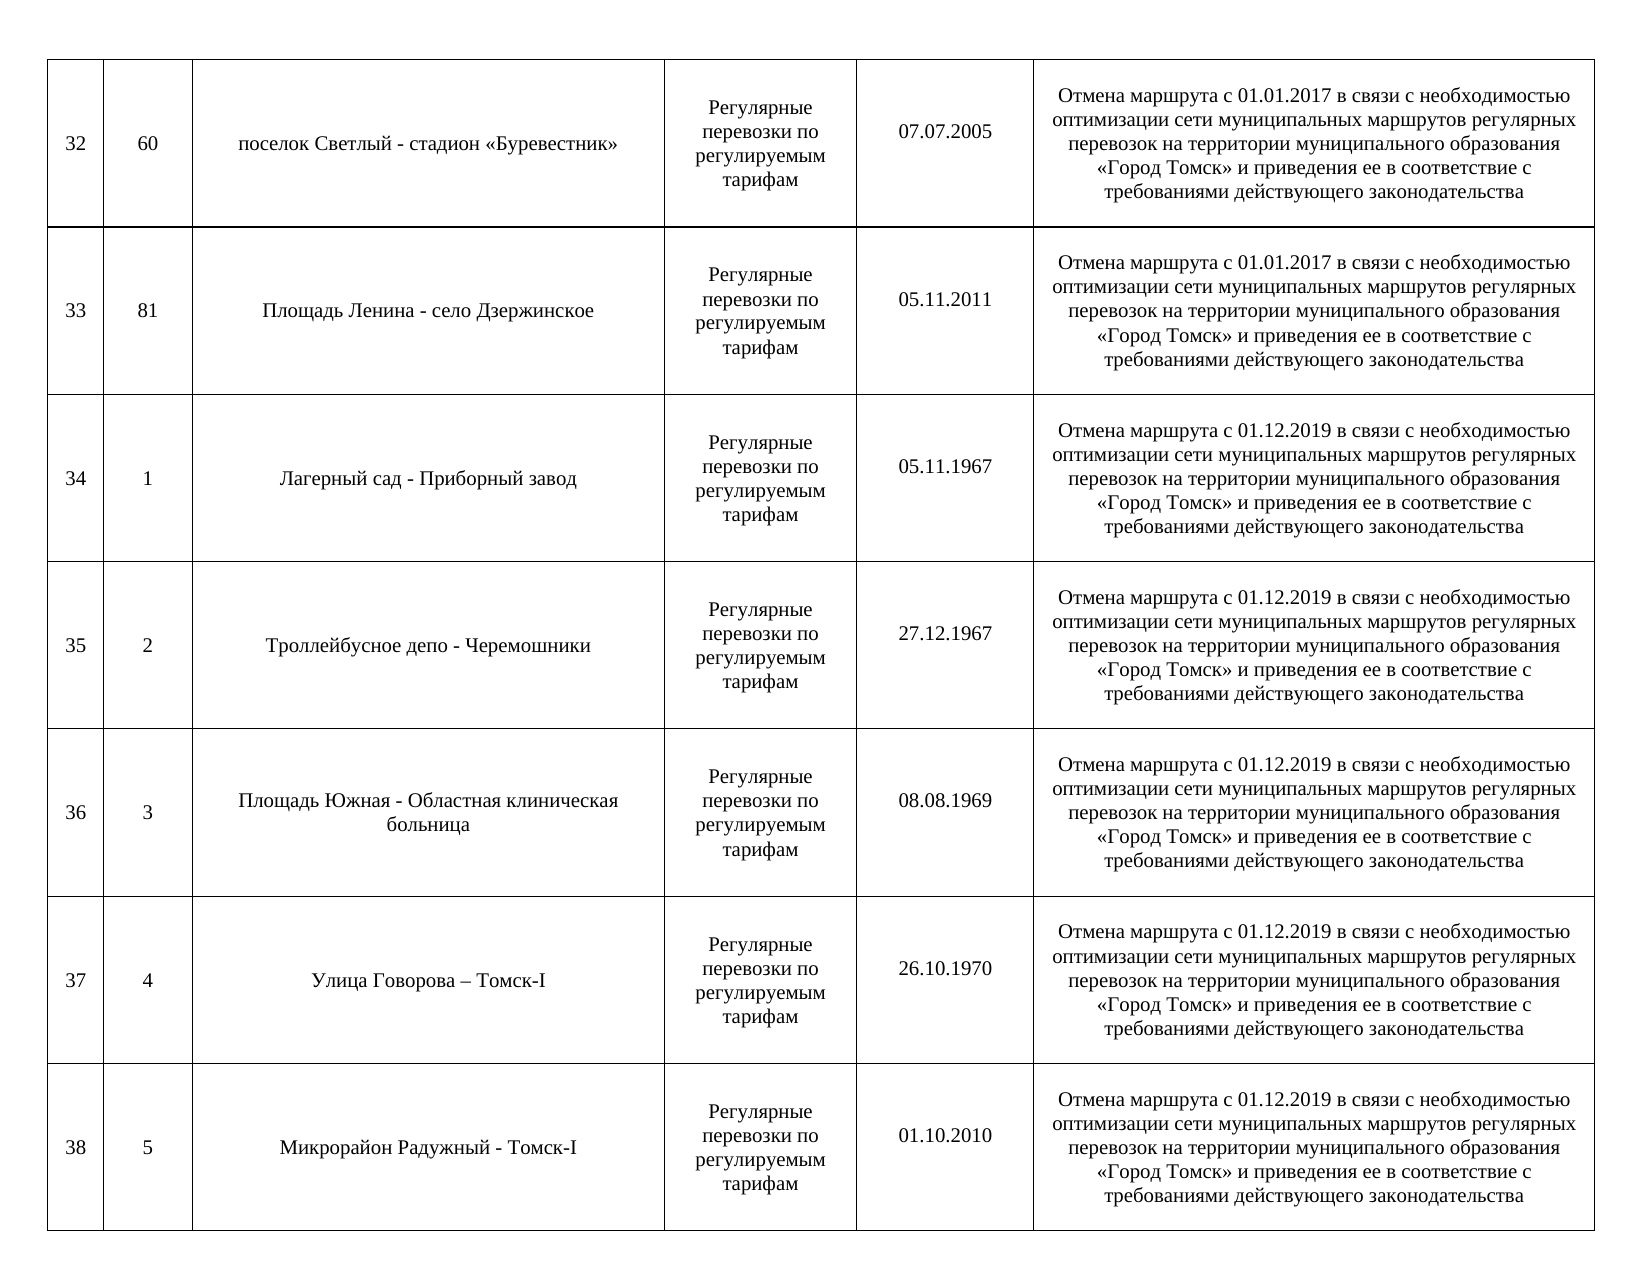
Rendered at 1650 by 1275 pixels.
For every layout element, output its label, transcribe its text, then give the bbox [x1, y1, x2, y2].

table_cell 35 [48, 562, 103, 728]
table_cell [665, 1064, 856, 1230]
table_cell 34 [48, 395, 103, 561]
table_cell 4 [104, 897, 192, 1063]
table_cell Лагерный сад - Приборный завод [193, 395, 664, 561]
table_cell 38 [48, 1064, 103, 1230]
table_cell 81 [104, 228, 192, 394]
table_cell Регулярные перевозки по регулируемым тарифам [665, 395, 856, 561]
table_cell 08.08.1969 [857, 729, 1033, 896]
table_cell Регулярные перевозки по регулируемым тарифам [665, 729, 856, 896]
table_cell 01.10.2010 [857, 1064, 1033, 1230]
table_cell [1034, 1064, 1594, 1230]
table_cell 37 [48, 897, 103, 1063]
table_cell 26.10.1970 [857, 897, 1033, 1063]
table_cell 3 [104, 729, 192, 896]
table_cell Регулярные перевозки по регулируемым тарифам [665, 562, 856, 728]
table_cell 27.12.1967 [857, 562, 1033, 728]
table_cell Регулярные перевозки по регулируемым тарифам [665, 228, 856, 394]
table_cell Улица Говорова – Томск-I [193, 897, 664, 1063]
table_cell 32 [48, 60, 103, 226]
table_cell 07.07.2005 [857, 60, 1033, 226]
table_cell 05.11.1967 [857, 395, 1033, 561]
table_cell Регулярные перевозки по регулируемым тарифам [665, 897, 856, 1063]
table_cell 60 [104, 60, 192, 226]
table_cell 36 [48, 729, 103, 896]
table_cell поселок Светлый - стадион «Буревестник» [193, 60, 664, 226]
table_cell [1034, 60, 1594, 226]
table_cell 33 [48, 228, 103, 394]
table_cell 05.11.2011 [857, 228, 1033, 394]
table_cell Площадь Ленина - село Дзержинское [193, 228, 664, 394]
table_cell 1 [104, 395, 192, 561]
table_cell Площадь Южная - Областная клиническая больница [193, 729, 664, 896]
table_cell Микрорайон Радужный - Томск-I [193, 1064, 664, 1230]
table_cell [665, 60, 856, 226]
table_cell 2 [104, 562, 192, 728]
table_cell Троллейбусное депо - Черемошники [193, 562, 664, 728]
table_cell 5 [104, 1064, 192, 1230]
